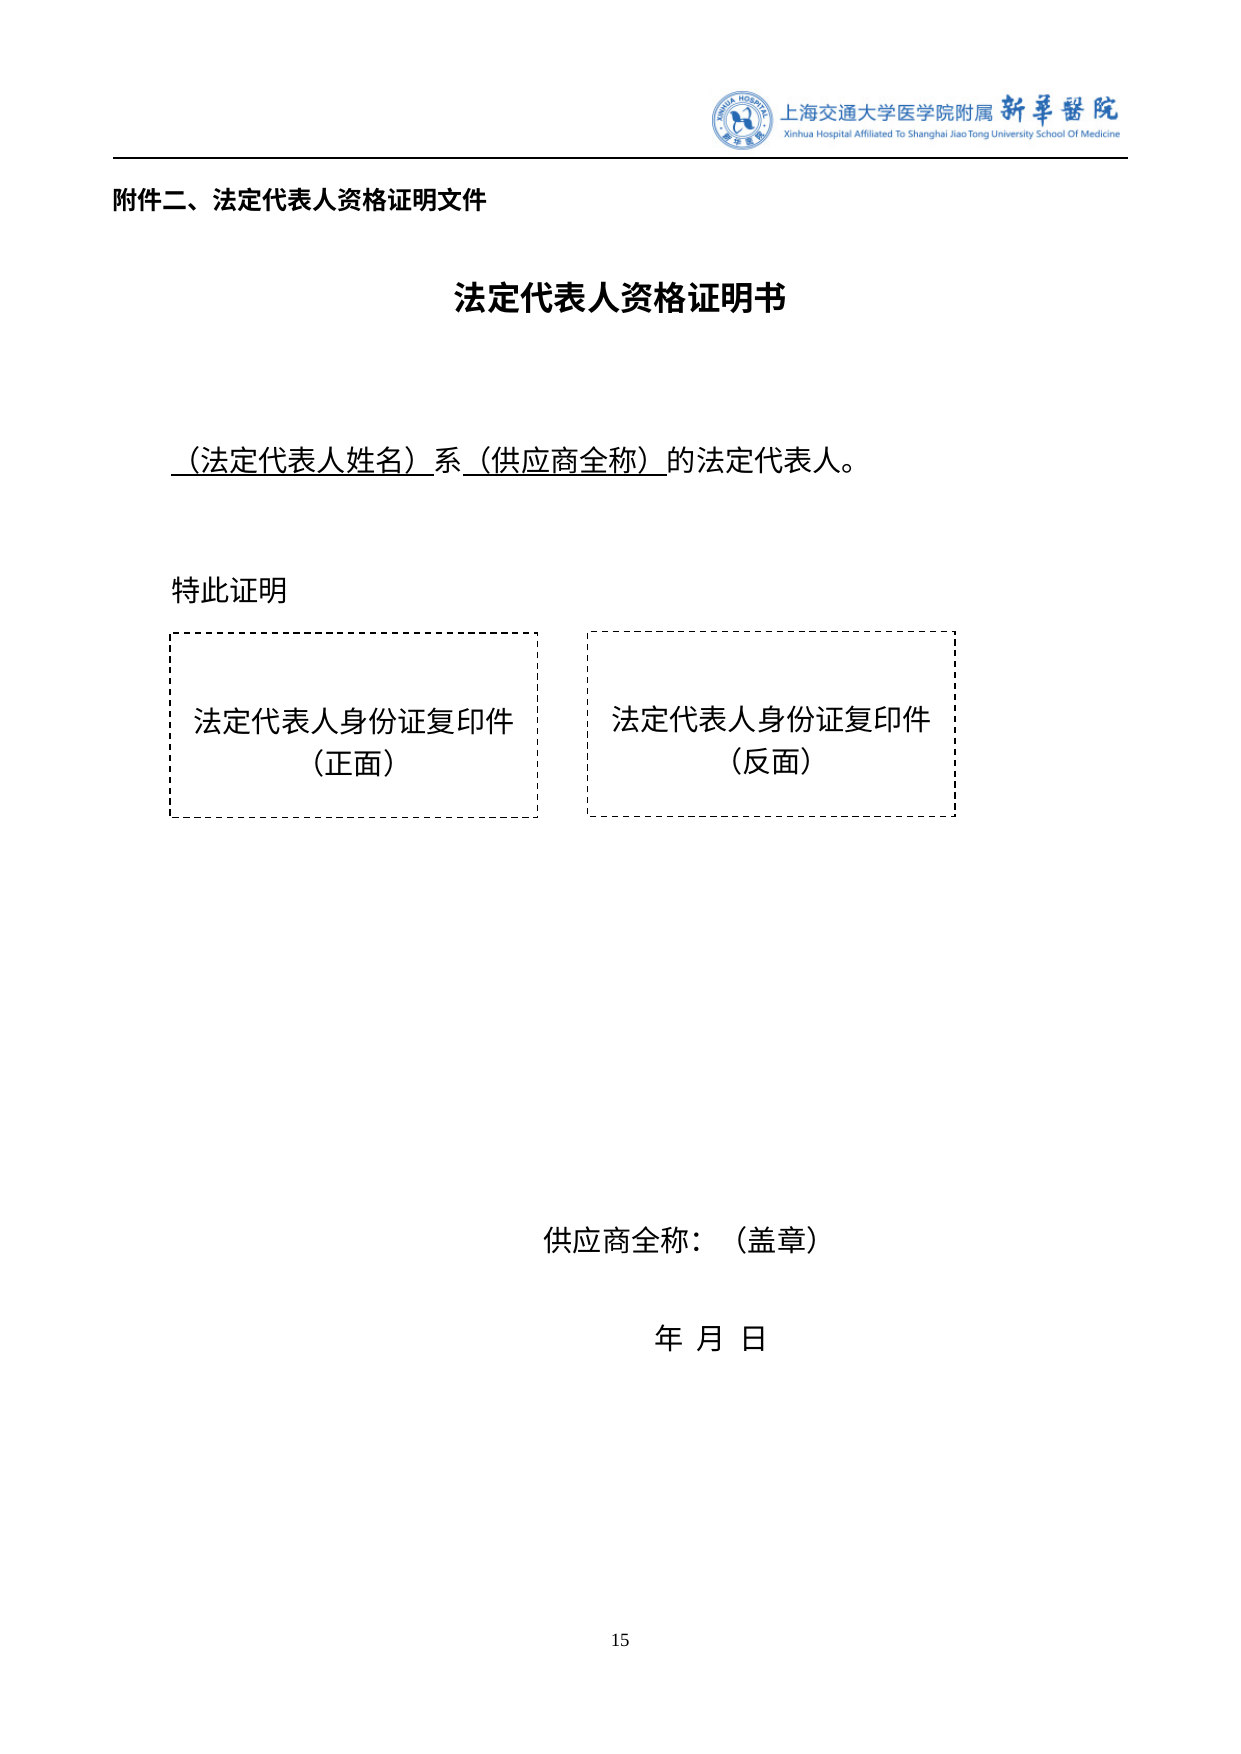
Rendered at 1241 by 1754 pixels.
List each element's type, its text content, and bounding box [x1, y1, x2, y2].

text 供应商全称：（盖章） [112, 1206, 1128, 1271]
text 附件二、法定代表人资格证明文件 [112, 166, 1128, 231]
text 法定代表人资格证明书 [112, 264, 1128, 329]
text 特此证明 [112, 556, 1128, 621]
text 年 月 日 [112, 1304, 1128, 1369]
text （法定代表人姓名）系（供应商全称）的法定代表人。 [112, 426, 1128, 491]
picture [708, 88, 1128, 156]
